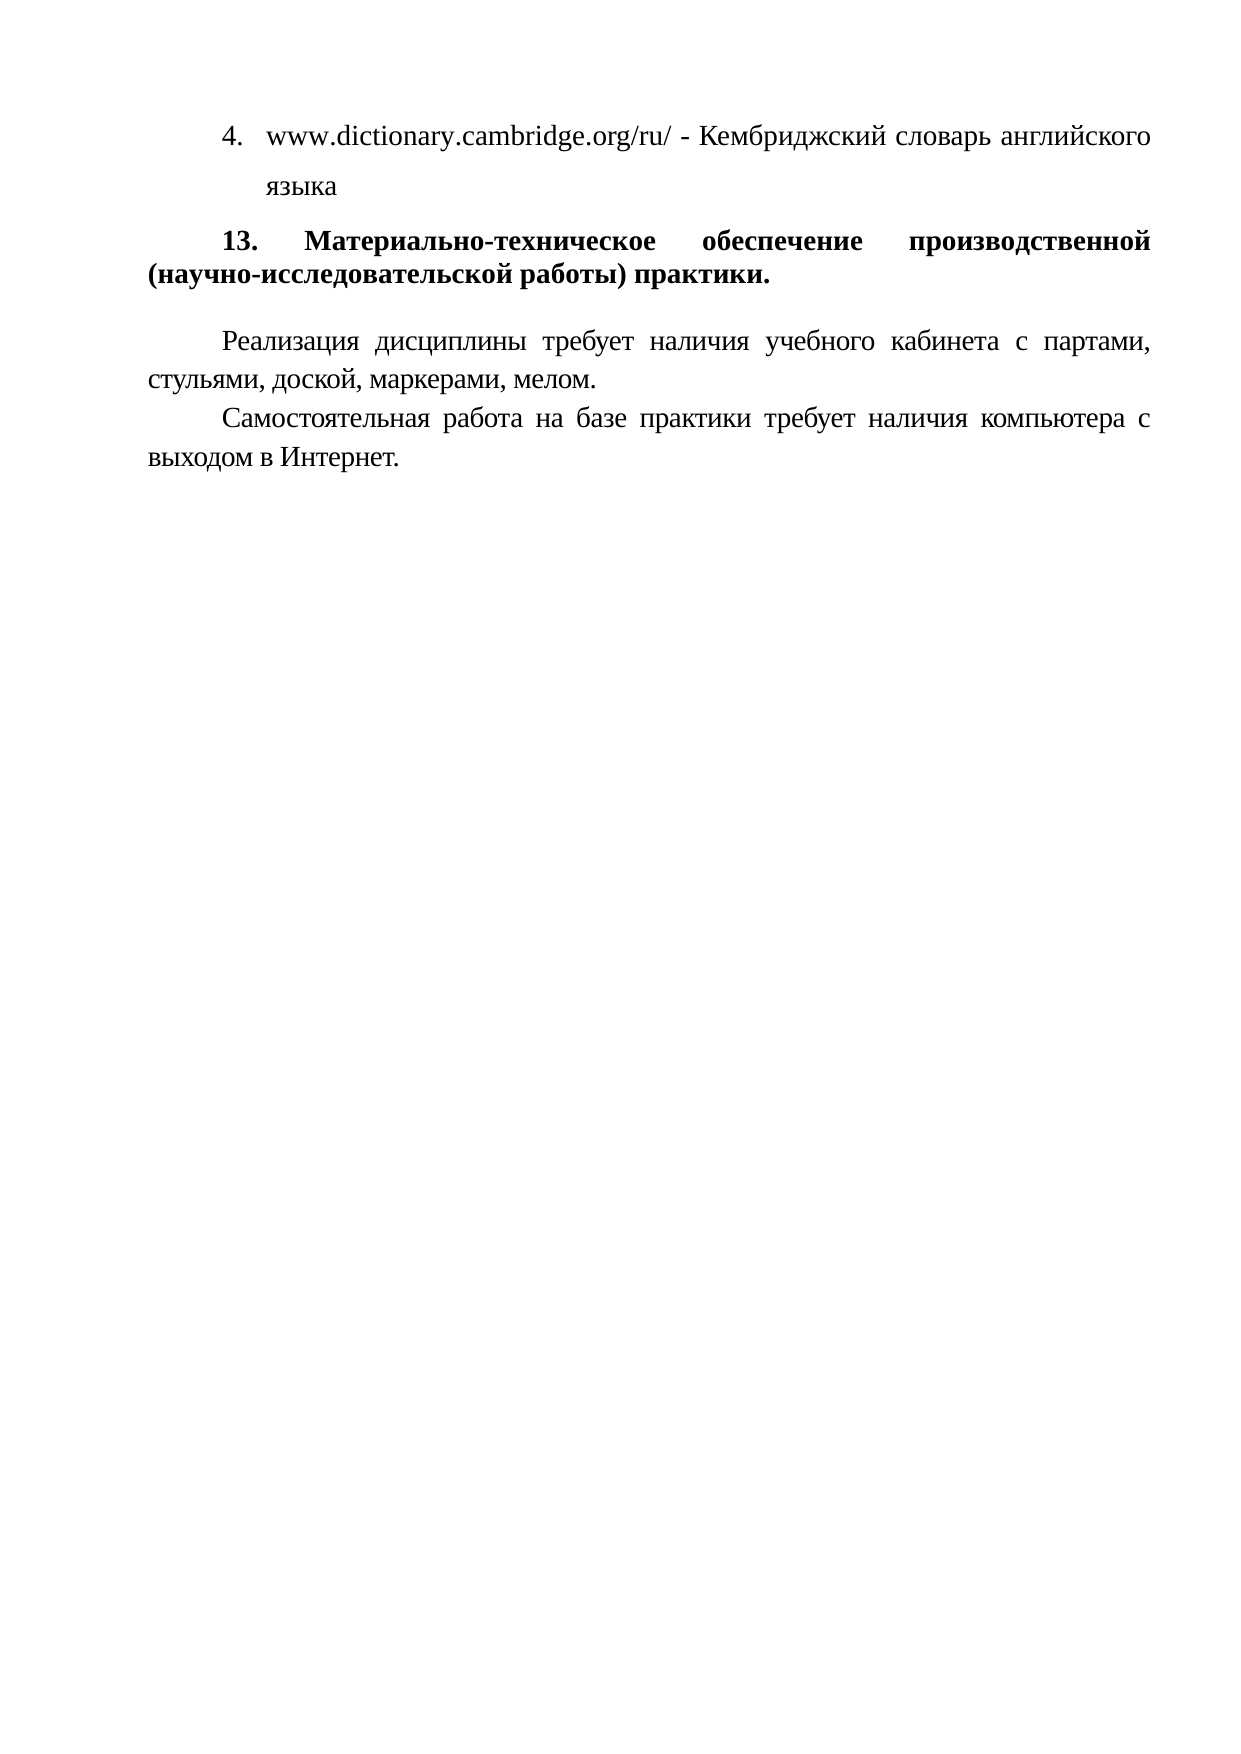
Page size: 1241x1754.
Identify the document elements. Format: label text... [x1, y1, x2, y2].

text 13. Материально-техническое обеспечение производственной (научно-исследовательской работы) практики. [148, 223, 1152, 290]
text Реализация дисциплины требует наличия учебного кабинета с партами, стульями, доской, маркерами, мелом. [148, 323, 1152, 395]
list www.dictionary.cambridge.org/ru/ - Кембриджский словарь английского языка [222, 118, 1152, 202]
text Самостоятельная работа на базе практики требует наличия компьютера с выходом в Интернет. [148, 400, 1152, 472]
